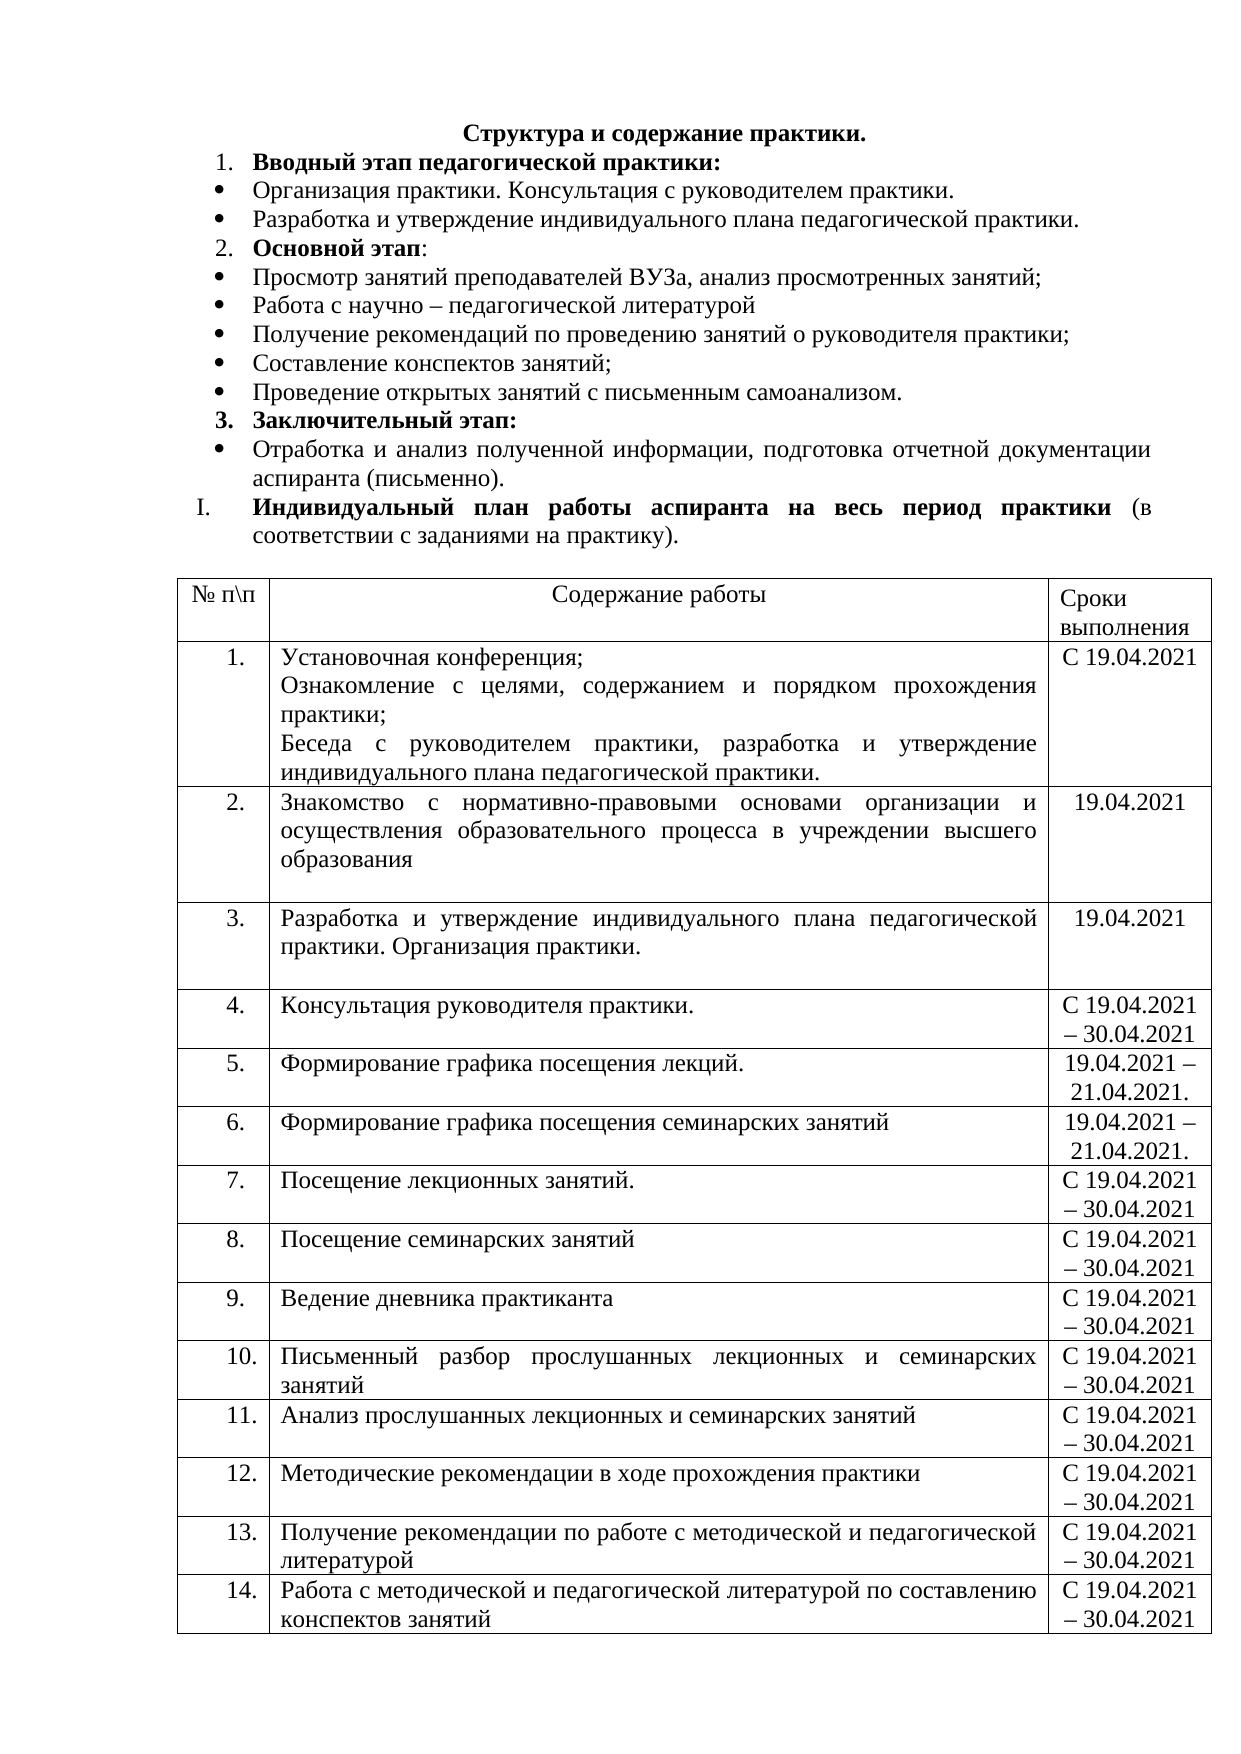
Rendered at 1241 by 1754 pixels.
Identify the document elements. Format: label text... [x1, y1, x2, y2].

list Работа с научно – педагогической литературой [215, 291, 1152, 319]
list Заключительный этап: [215, 406, 1152, 434]
list Составление конспектов занятий; [215, 348, 1152, 377]
list Проведение открытых занятий с письменным самоанализом. [215, 377, 1152, 406]
table_cell Получение рекомендации по работе с методической и педагогической литературой [270, 1517, 1048, 1574]
table_cell С 19.04.2021 – 30.04.2021 [1049, 990, 1211, 1047]
table_cell [178, 787, 269, 902]
table_cell [178, 1400, 269, 1457]
table_cell С 19.04.2021 – 30.04.2021 [1049, 1458, 1211, 1516]
table_cell Разработка и утверждение индивидуального плана педагогической практики. Организация практики. [270, 903, 1048, 989]
table_cell [178, 1517, 269, 1574]
table_cell 19.04.2021 [1049, 903, 1211, 989]
table_header № п\п [178, 579, 269, 641]
table_cell Формирование графика посещения семинарских занятий [270, 1107, 1048, 1164]
table_header Содержание работы [270, 579, 1048, 641]
table_cell С 19.04.2021 – 30.04.2021 [1049, 1400, 1211, 1457]
table_cell Ведение дневника практиканта [270, 1283, 1048, 1340]
list Получение рекомендаций по проведению занятий о руководителя практики; [215, 319, 1152, 348]
list Разработка и утверждение индивидуального плана педагогической практики. [215, 204, 1152, 233]
table_cell Консультация руководителя практики. [270, 990, 1048, 1047]
table_cell [178, 1458, 269, 1516]
table_cell [178, 1341, 269, 1399]
table_cell [178, 1166, 269, 1223]
table_cell [178, 1224, 269, 1282]
table_cell 19.04.2021 [1049, 787, 1211, 902]
table_cell С 19.04.2021 [1049, 642, 1211, 786]
table_cell Посещение лекционных занятий. [270, 1166, 1048, 1223]
table_cell [178, 990, 269, 1047]
table_cell Формирование графика посещения лекций. [270, 1049, 1048, 1106]
table_cell [178, 1049, 269, 1106]
table_cell Анализ прослушанных лекционных и семинарских занятий [270, 1400, 1048, 1457]
table_cell [178, 1107, 269, 1164]
table_cell Знакомство с нормативно-правовыми основами организации и осуществления образовательного процесса в учреждении высшего образования [270, 787, 1048, 902]
table_cell 19.04.2021 – 21.04.2021. [1049, 1049, 1211, 1106]
table_cell Методические рекомендации в ходе прохождения практики [270, 1458, 1048, 1516]
table_cell Посещение семинарских занятий [270, 1224, 1048, 1282]
list Вводный этап педагогической практики: [215, 147, 1152, 176]
table_cell 19.04.2021 – 21.04.2021. [1049, 1107, 1211, 1164]
list Организация практики. Консультация с руководителем практики. [215, 176, 1152, 204]
table_cell С 19.04.2021 – 30.04.2021 [1049, 1341, 1211, 1399]
table_cell Письменный разбор прослушанных лекционных и семинарских занятий [270, 1341, 1048, 1399]
table_cell С 19.04.2021 – 30.04.2021 [1049, 1166, 1211, 1223]
text Структура и содержание практики. [177, 118, 1152, 147]
list Отработка и анализ полученной информации, подготовка отчетной документации аспиранта (письменно). [215, 434, 1152, 492]
table_cell С 19.04.2021 – 30.04.2021 [1049, 1283, 1211, 1340]
table_cell Установочная конференция; Ознакомление с целями, содержанием и порядком прохождения практики; Беседа с руководителем практики, разработка и утверждение индивидуального плана педагогической практики. [270, 642, 1048, 786]
table_header Сроки выполнения [1049, 579, 1211, 641]
table_cell [178, 642, 269, 786]
list Основной этап: [215, 233, 1152, 262]
table_cell [178, 1575, 269, 1633]
table_cell [178, 1283, 269, 1340]
table_cell С 19.04.2021 – 30.04.2021 [1049, 1517, 1211, 1574]
table_cell Работа с методической и педагогической литературой по составлению конспектов занятий [270, 1575, 1048, 1633]
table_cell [1049, 1575, 1211, 1633]
table_cell С 19.04.2021 – 30.04.2021 [1049, 1224, 1211, 1282]
list Индивидуальный план работы аспиранта на весь период практики (в соответствии с заданиями на практику). [196, 492, 1152, 549]
list Просмотр занятий преподавателей ВУЗа, анализ просмотренных занятий; [215, 262, 1152, 291]
table_cell [178, 903, 269, 989]
